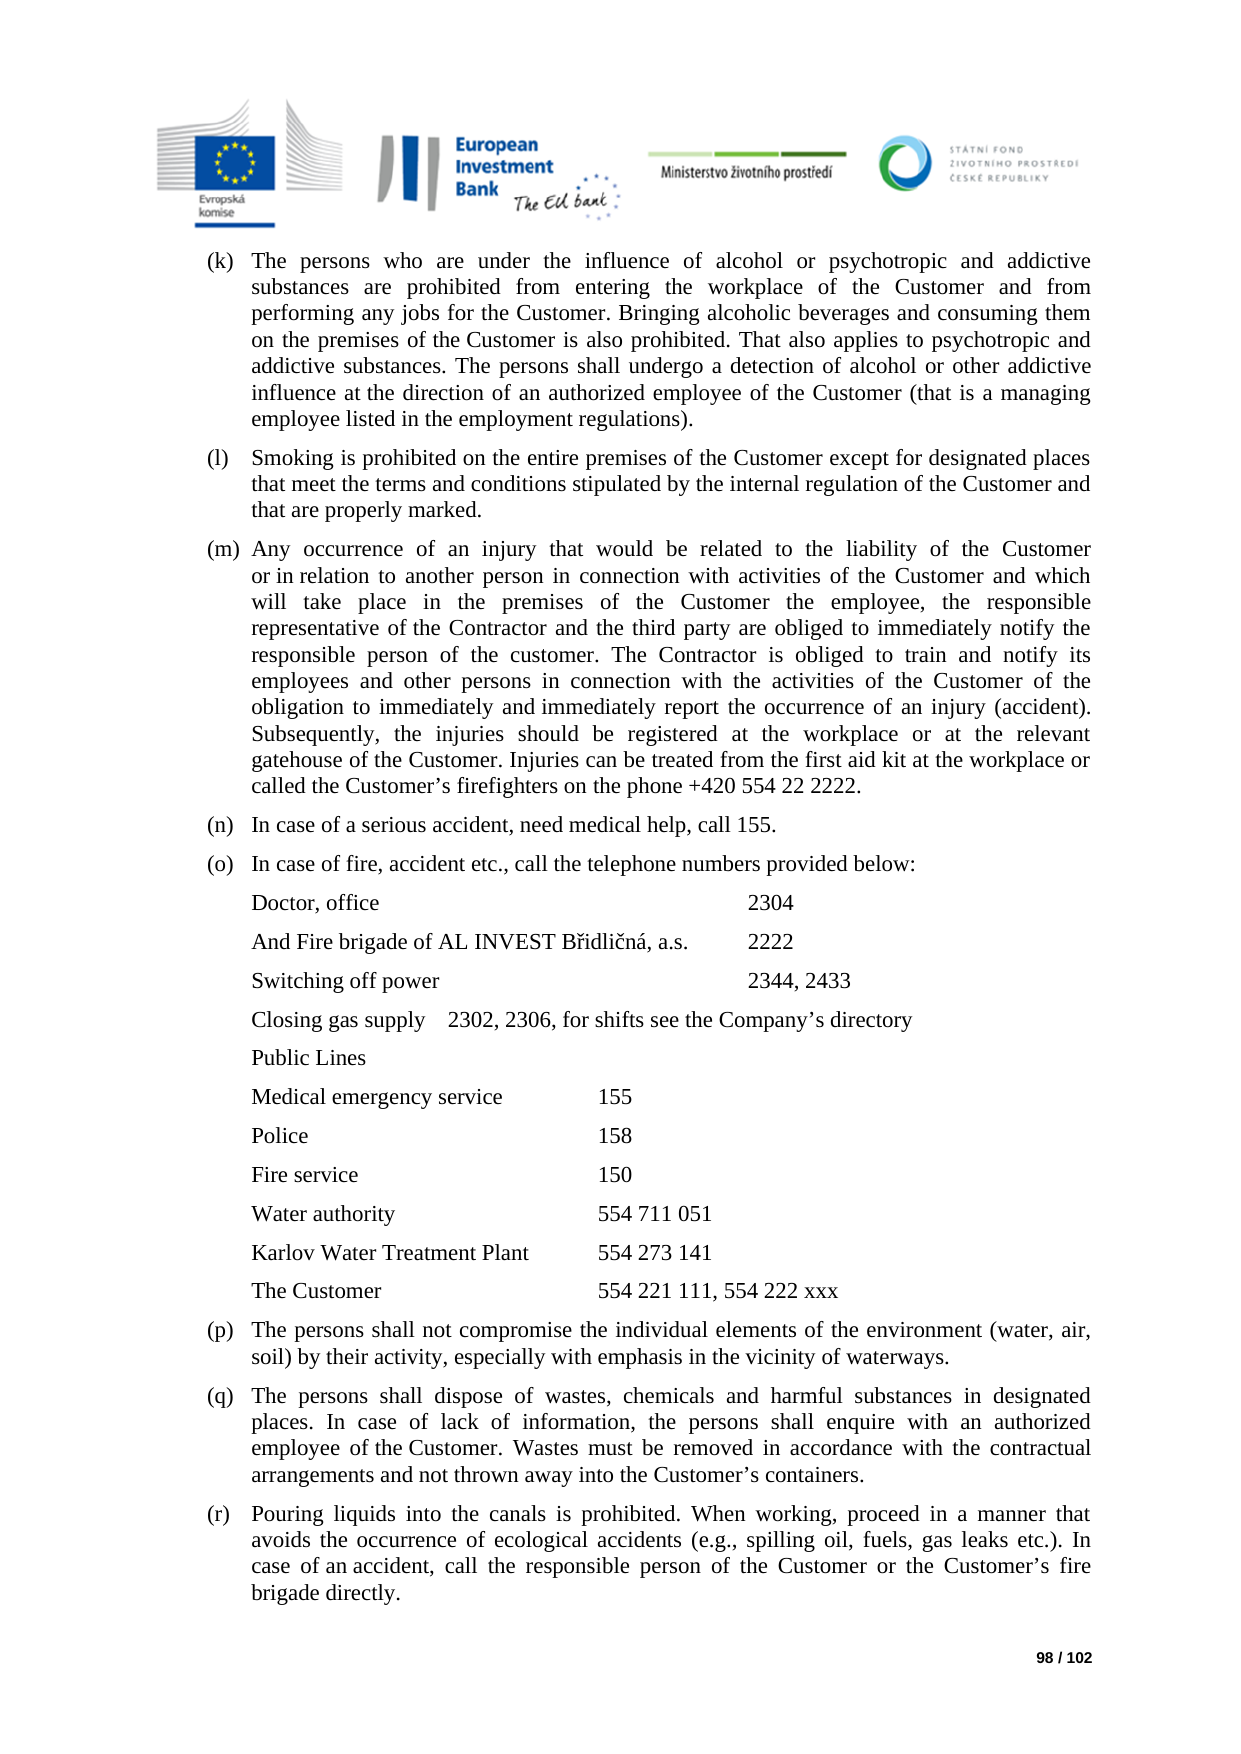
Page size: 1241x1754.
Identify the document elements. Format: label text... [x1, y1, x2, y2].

text Switching off power 2344, 2433 [251, 967, 1092, 993]
text Karlov Water Treatment Plant 554 273 141 [251, 1239, 1092, 1265]
text Fire service 150 [251, 1161, 1092, 1187]
picture [147, 87, 1093, 235]
text Doctor, office 2304 [251, 889, 1092, 915]
text Medical emergency service 155 [251, 1083, 1092, 1110]
text Smoking is prohibited on the entire premises of the Customer except for designated places that meet the terms and conditions stipulated by the internal regulation of the Customer and that are properly marked. [207, 444, 1092, 523]
text Police 158 [251, 1122, 1092, 1148]
text Public Lines [251, 1044, 1092, 1071]
text The persons shall dispose of wastes, chemicals and harmful substances in designated places. In case of lack of information, the persons shall enquire with an authorized employee of the Customer. Wastes must be removed in accordance with the contractual arrangements and not thrown away into the Customer’s containers. [207, 1382, 1092, 1487]
text The persons shall not compromise the individual elements of the environment (water, air, soil) by their activity, especially with emphasis in the vicinity of waterways. [207, 1316, 1092, 1369]
text Pouring liquids into the canals is prohibited. When working, proceed in a manner that avoids the occurrence of ecological accidents (e.g., spilling oil, fuels, gas leaks etc.). In case of an accident, call the responsible person of the Customer or the Customer’s fire brigade directly. [207, 1499, 1092, 1605]
text And Fire brigade of AL INVEST Břidličná, a.s. 2222 [251, 928, 1092, 954]
text Any occurrence of an injury that would be related to the liability of the Customer or in relation to another person in connection with activities of the Customer and which will take place in the premises of the Customer the employee, the responsible representative of the Contractor and the third party are obliged to immediately notify the responsible person of the customer. The Contractor is obliged to train and notify its employees and other persons in connection with the activities of the Customer of the obligation to immediately and immediately report the occurrence of an injury (accident). Subsequently, the injuries should be registered at the workplace or at the relevant gatehouse of the Customer. Injuries can be treated from the first aid kit at the workplace or called the Customer’s firefighters on the phone +420 554 22 2222. [207, 535, 1092, 799]
text Closing gas supply 2302, 2306, for shifts see the Company’s directory [251, 1006, 1092, 1032]
text In case of a serious accident, need medical help, call 155. [207, 811, 1092, 838]
text Water authority 554 711 051 [251, 1200, 1092, 1226]
text The persons who are under the influence of alcohol or psychotropic and addictive substances are prohibited from entering the workplace of the Customer and from performing any jobs for the Customer. Bringing alcoholic beverages and consuming them on the premises of the Customer is also prohibited. That also applies to psychotropic and addictive substances. The persons shall undergo a detection of alcohol or other addictive influence at the direction of an authorized employee of the Customer (that is a managing employee listed in the employment regulations). [207, 247, 1092, 431]
text The Customer 554 221 111, 554 222 xxx [251, 1278, 1092, 1304]
text In case of fire, accident etc., call the telephone numbers provided below: [207, 850, 1092, 877]
